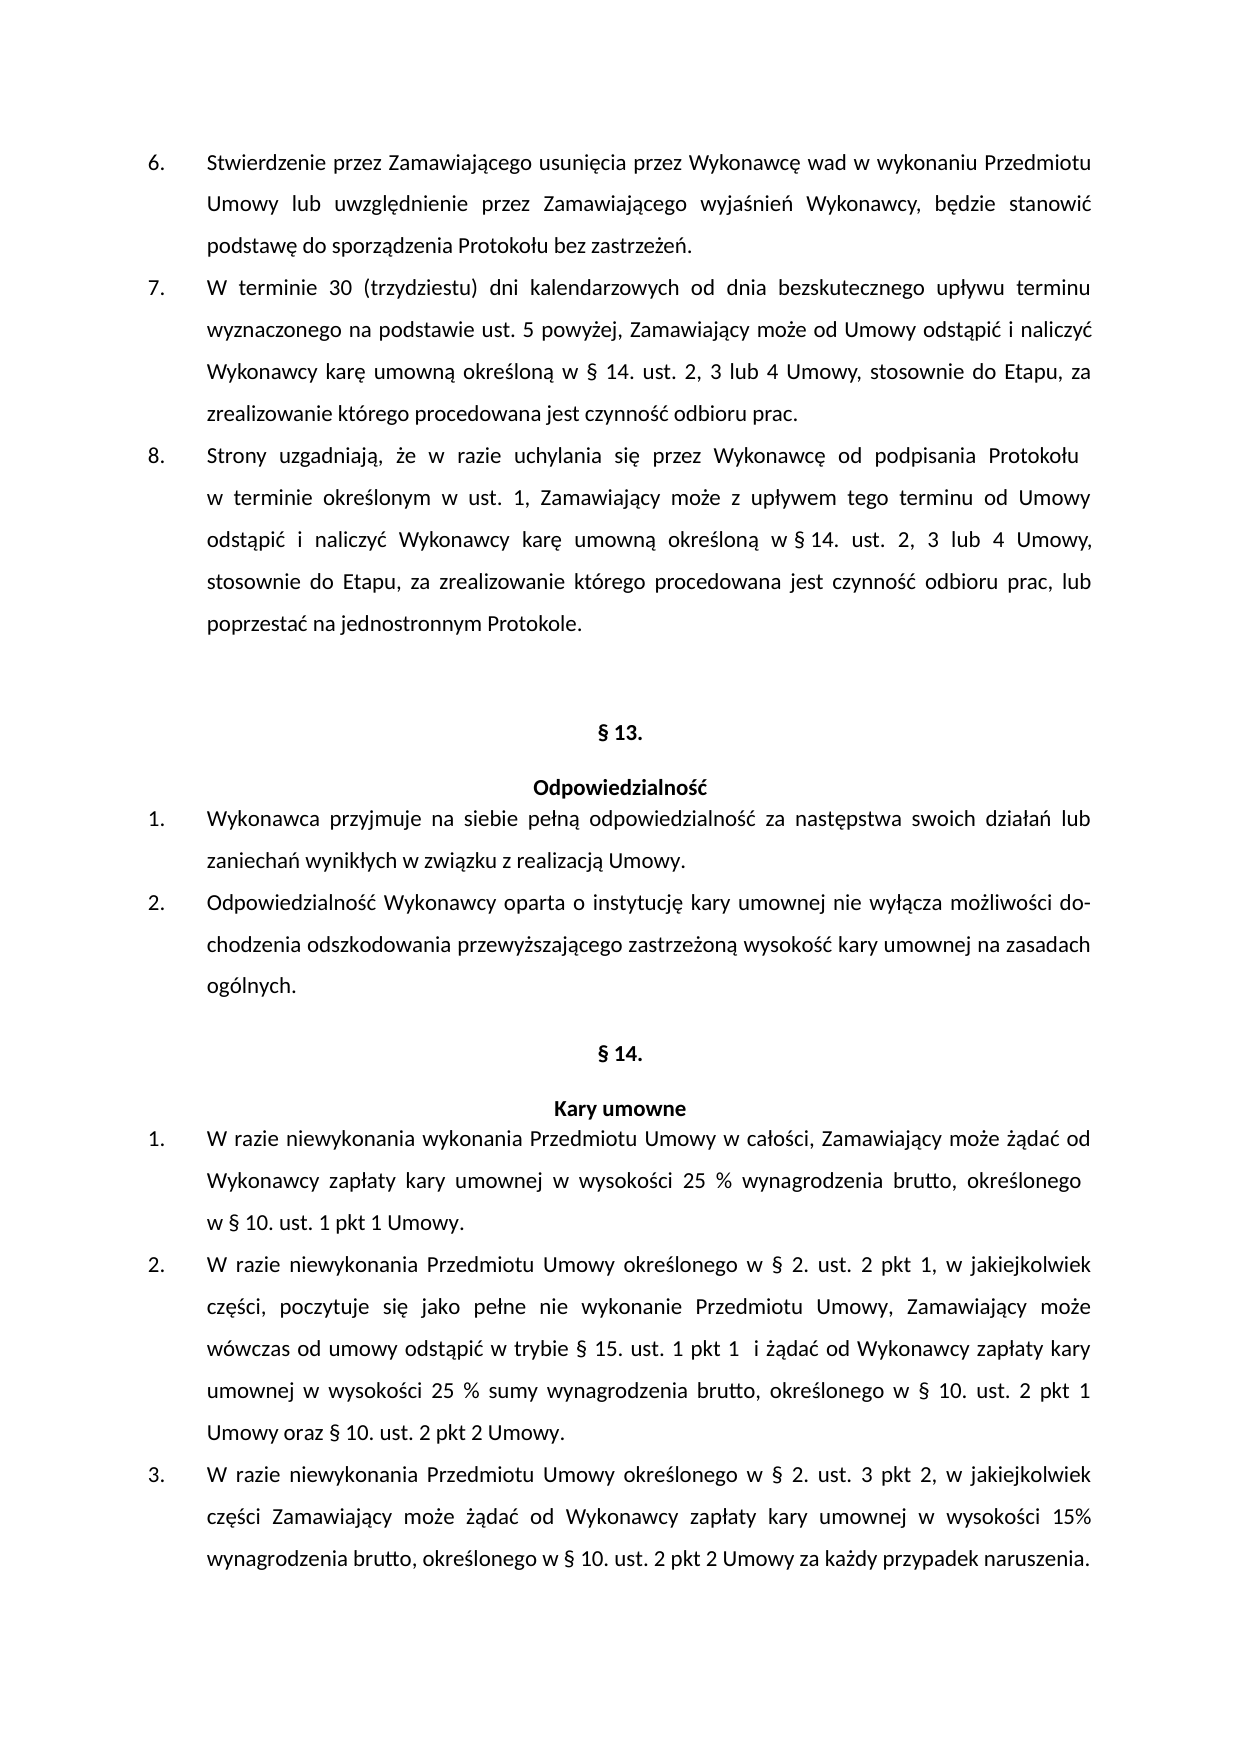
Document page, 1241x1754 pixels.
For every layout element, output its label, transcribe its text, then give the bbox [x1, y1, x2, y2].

subtitle Kary umowne [148, 1094, 1093, 1122]
list W razie niewykonania Przedmiotu Umowy określonego w § 2. ust. 2 pkt 1, w jakiejkolwiek części, poczytuje się jako pełne nie wykonanie Przedmiotu Umowy, Zamawiający może wówczas od umowy odstąpić w trybie § 15. ust. 1 pkt 1 i żądać od Wykonawcy zapłaty kary umownej w wysokości 25 % sumy wynagrodzenia brutto, określonego w § 10. ust. 2 pkt 1 Umowy oraz § 10. ust. 2 pkt 2 Umowy. [148, 1250, 1093, 1446]
subtitle § 13. [148, 718, 1093, 746]
list W terminie 30 (trzydziestu) dni kalendarzowych od dnia bezskutecznego upływu terminu wyznaczonego na podstawie ust. 5 powyżej, Zamawiający może od Umowy odstąpić i naliczyć Wykonawcy karę umowną określoną w § 14. ust. 2, 3 lub 4 Umowy, stosownie do Etapu, za zrealizowanie którego procedowana jest czynność odbioru prac. [148, 273, 1093, 427]
list W razie niewykonania wykonania Przedmiotu Umowy w całości, Zamawiający może żądać od Wykonawcy zapłaty kary umownej w wysokości 25 % wynagrodzenia brutto, określonego w § 10. ust. 1 pkt 1 Umowy. [148, 1124, 1093, 1236]
subtitle § 14. [148, 1039, 1093, 1067]
list Wykonawca przyjmuje na siebie pełną odpowiedzialność za następstwa swoich działań lub zaniechań wynikłych w związku z realizacją Umowy. [148, 804, 1093, 874]
list Strony uzgadniają, że w razie uchylania się przez Wykonawcę od podpisania Protokołu w terminie określonym w ust. 1, Zamawiający może z upływem tego terminu od Umowy odstąpić i naliczyć Wykonawcy karę umowną określoną w § 14. ust. 2, 3 lub 4 Umowy, stosownie do Etapu, za zrealizowanie którego procedowana jest czynność odbioru prac, lub poprzestać na jednostronnym Protokole. [148, 441, 1093, 637]
subtitle Odpowiedzialność [148, 773, 1093, 802]
list W razie niewykonania Przedmiotu Umowy określonego w § 2. ust. 3 pkt 2, w jakiejkolwiek części Zamawiający może żądać od Wykonawcy zapłaty kary umownej w wysokości 15% wynagrodzenia brutto, określonego w § 10. ust. 2 pkt 2 Umowy za każdy przypadek naruszenia. [148, 1460, 1093, 1572]
list Odpowiedzialność Wykonawcy oparta o instytucję kary umownej nie wyłącza możliwości do-chodzenia odszkodowania przewyższającego zastrzeżoną wysokość kary umownej na zasadach ogólnych. [148, 888, 1093, 1000]
list Stwierdzenie przez Zamawiającego usunięcia przez Wykonawcę wad w wykonaniu Przedmiotu Umowy lub uwzględnienie przez Zamawiającego wyjaśnień Wykonawcy, będzie stanowić podstawę do sporządzenia Protokołu bez zastrzeżeń. [148, 148, 1093, 259]
